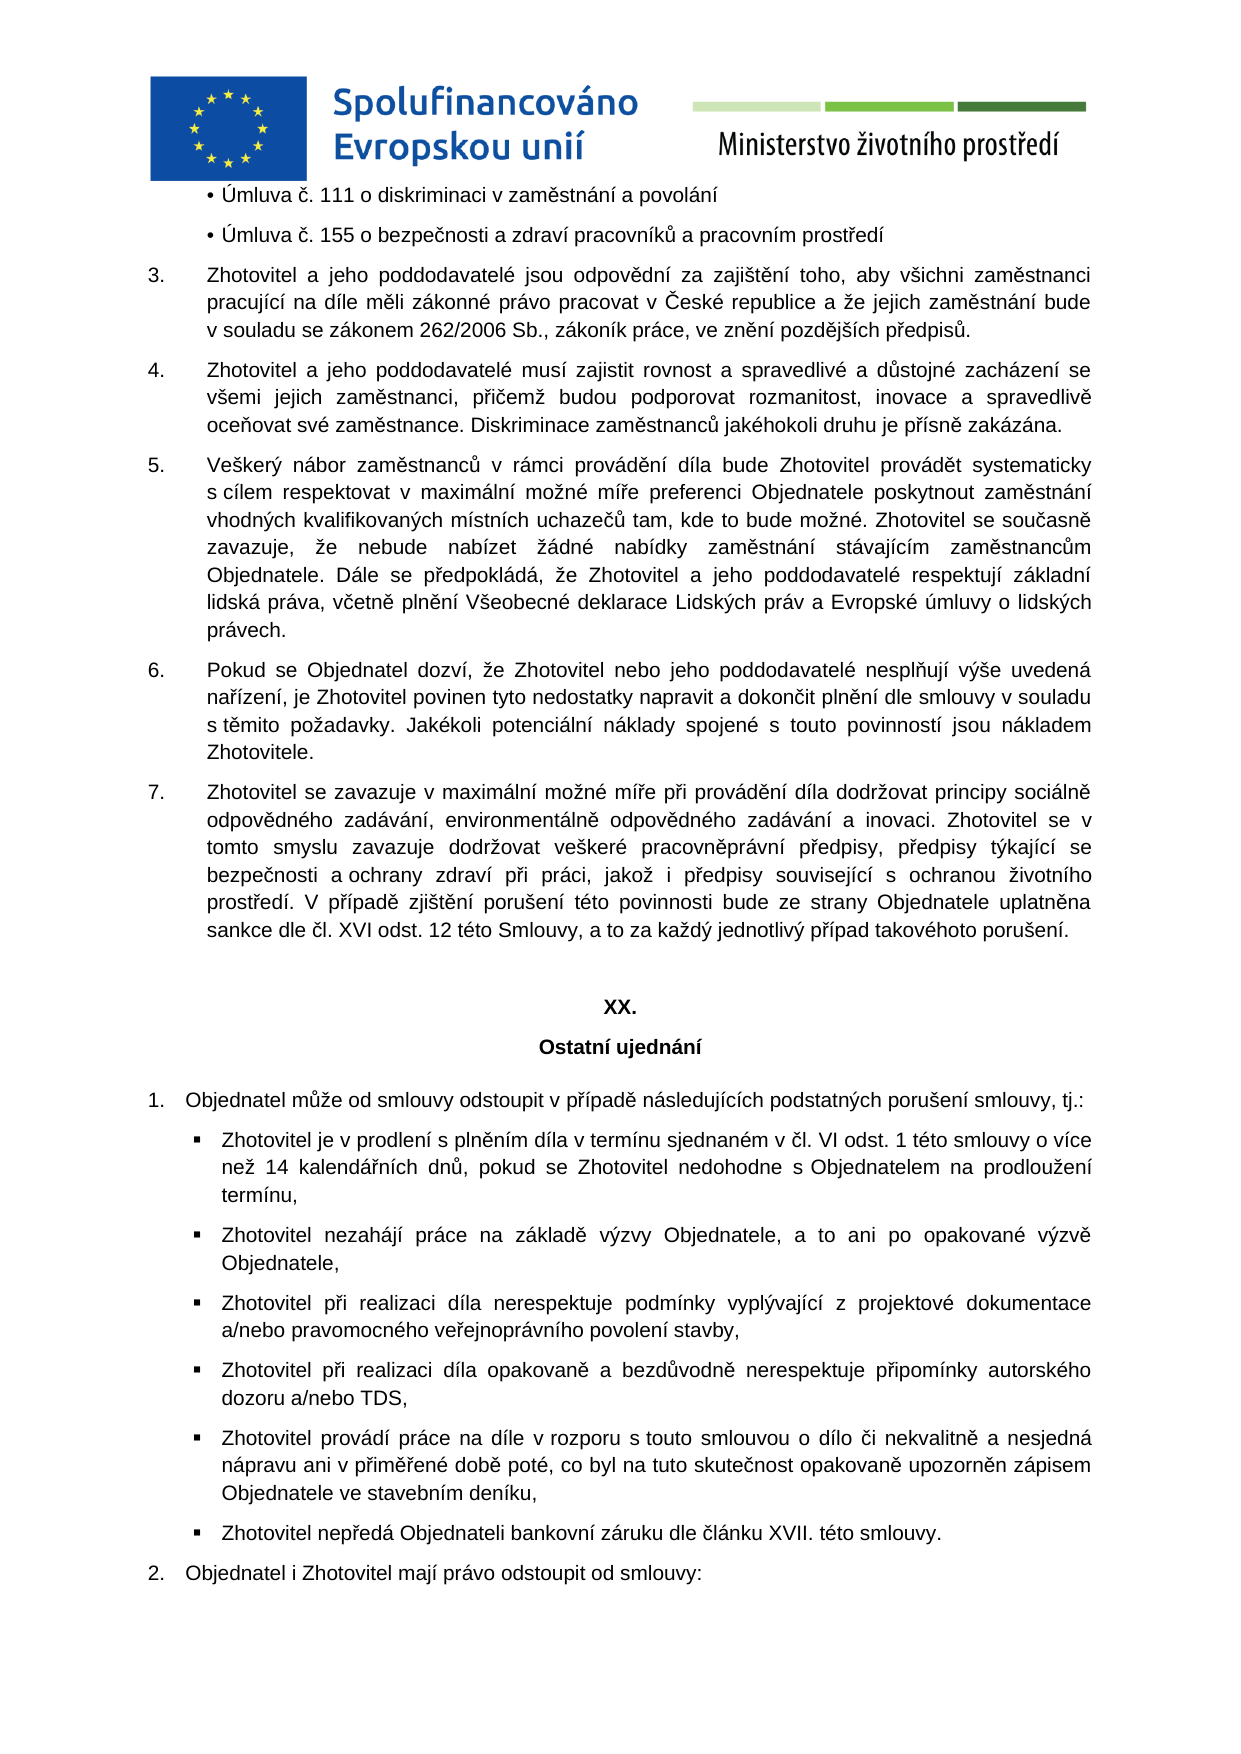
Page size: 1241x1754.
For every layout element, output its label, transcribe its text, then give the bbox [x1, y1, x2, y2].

list Zhotovitel při realizaci díla nerespektuje podmínky vyplývající z projektové dokumentace a/nebo pravomocného veřejnoprávního povolení stavby, [192, 1290, 1093, 1342]
list Objednatel i Zhotovitel mají právo odstoupit od smlouvy: [148, 1561, 1093, 1585]
text 3. Zhotovitel a jeho poddodavatelé jsou odpovědní za zajištění toho, aby všichni zaměstnanci pracující na díle měli zákonné právo pracovat v České republice a že jejich zaměstnání bude v souladu se zákonem 262/2006 Sb., zákoník práce, ve znění pozdějších předpisů. [148, 263, 1093, 342]
text Ostatní ujednání [148, 1035, 1093, 1059]
list Objednatel může od smlouvy odstoupit v případě následujících podstatných porušení smlouvy, tj.: [148, 1088, 1093, 1112]
text • Úmluva č. 155 o bezpečnosti a zdraví pracovníků a pracovním prostředí [207, 223, 1093, 247]
list Zhotovitel je v prodlení s plněním díla v termínu sjednaném v čl. VI odst. 1 této smlouvy o více než 14 kalendářních dnů, pokud se Zhotovitel nedohodne s Objednatelem na prodloužení termínu, [192, 1128, 1093, 1207]
text 5. Veškerý nábor zaměstnanců v rámci provádění díla bude Zhotovitel provádět systematicky s cílem respektovat v maximální možné míře preferenci Objednatele poskytnout zaměstnání vhodných kvalifikovaných místních uchazečů tam, kde to bude možné. Zhotovitel se současně zavazuje, že nebude nabízet žádné nabídky zaměstnání stávajícím zaměstnancům Objednatele. Dále se předpokládá, že Zhotovitel a jeho poddodavatelé respektují základní lidská práva, včetně plnění Všeobecné deklarace Lidských práv a Evropské úmluvy o lidských právech. [148, 453, 1093, 642]
list Zhotovitel nepředá Objednateli bankovní záruku dle článku XVII. této smlouvy. [192, 1521, 1093, 1545]
list Zhotovitel provádí práce na díle v rozporu s touto smlouvou o dílo či nekvalitně a nesjedná nápravu ani v přiměřené době poté, co byl na tuto skutečnost opakovaně upozorněn zápisem Objednatele ve stavebním deníku, [192, 1426, 1093, 1504]
text 7. Zhotovitel se zavazuje v maximální možné míře při provádění díla dodržovat principy sociálně odpovědného zadávání, environmentálně odpovědného zadávání a inovaci. Zhotovitel se v tomto smyslu zavazuje dodržovat veškeré pracovněprávní předpisy, předpisy týkající se bezpečnosti a ochrany zdraví při práci, jakož i předpisy související s ochranou životního prostředí. V případě zjištění porušení této povinnosti bude ze strany Objednatele uplatněna sankce dle čl. XVI odst. 12 této Smlouvy, a to za každý jednotlivý případ takovéhoto porušení. [148, 780, 1093, 942]
list Zhotovitel nezahájí práce na základě výzvy Objednatele, a to ani po opakované výzvě Objednatele, [192, 1223, 1093, 1274]
text XX. [148, 995, 1093, 1019]
text 4. Zhotovitel a jeho poddodavatelé musí zajistit rovnost a spravedlivé a důstojné zacházení se všemi jejich zaměstnanci, přičemž budou podporovat rozmanitost, inovace a spravedlivě oceňovat své zaměstnance. Diskriminace zaměstnanců jakéhokoli druhu je přísně zakázána. [148, 358, 1093, 437]
text • Úmluva č. 111 o diskriminaci v zaměstnání a povolání [207, 183, 1093, 207]
text 6. Pokud se Objednatel dozví, že Zhotovitel nebo jeho poddodavatelé nesplňují výše uvedená nařízení, je Zhotovitel povinen tyto nedostatky napravit a dokončit plnění dle smlouvy v souladu s těmito požadavky. Jakékoli potenciální náklady spojené s touto povinností jsou nákladem Zhotovitele. [148, 658, 1093, 764]
list Zhotovitel při realizaci díla opakovaně a bezdůvodně nerespektuje připomínky autorského dozoru a/nebo TDS, [192, 1358, 1093, 1409]
